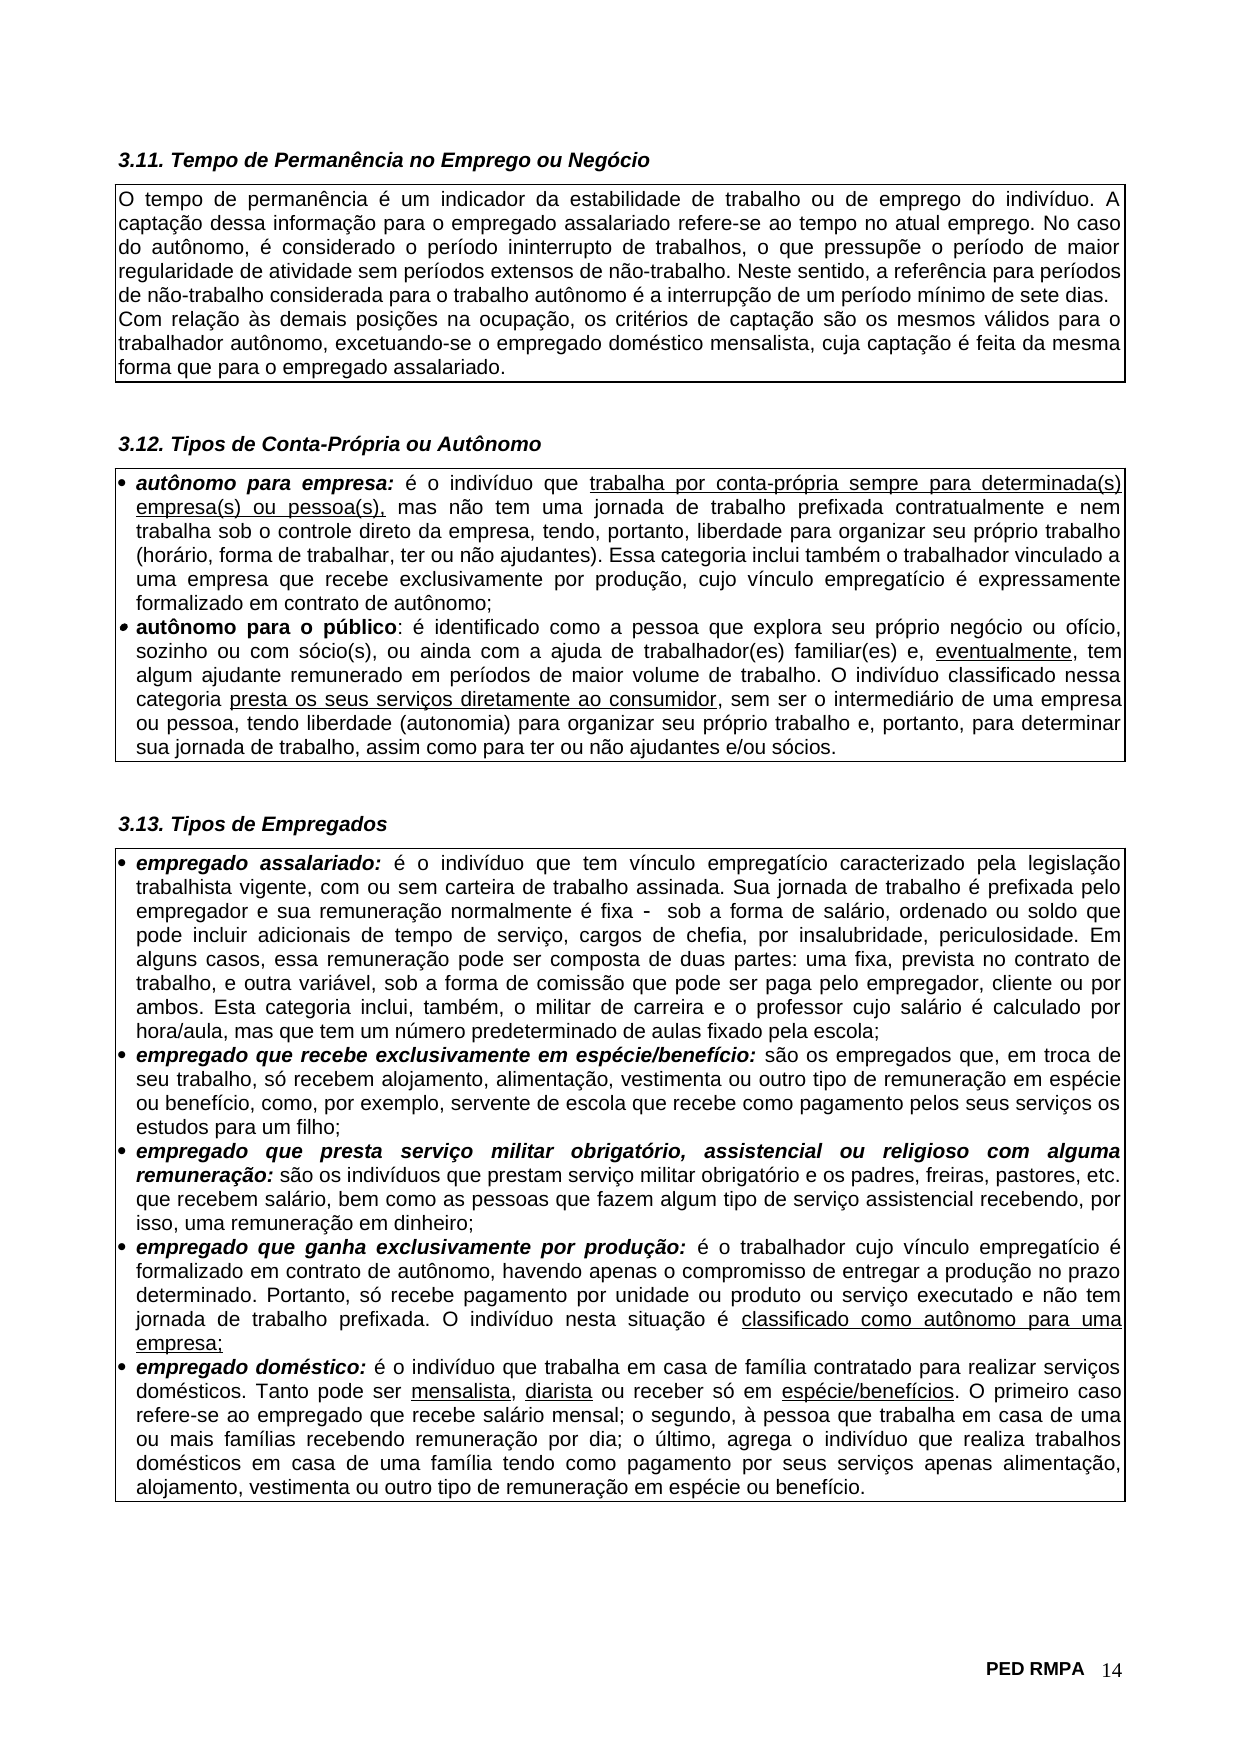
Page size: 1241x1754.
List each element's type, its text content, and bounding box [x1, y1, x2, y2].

list autônomo para o público: é identificado como a pessoa que explora seu próprio negócio ou ofício, sozinho ou com sócio(s), ou ainda com a ajuda de trabalhador(es) familiar(es) e, eventualmente, tem algum ajudante remunerado em períodos de maior volume de trabalho. O indivíduo classificado nessa categoria presta os seus serviços diretamente ao consumidor, sem ser o intermediário de uma empresa ou pessoa, tendo liberdade (autonomia) para organizar seu próprio trabalho e, portanto, para determinar sua jornada de trabalho, assim como para ter ou não ajudantes e/ou sócios. [116, 611, 1124, 761]
list empregado assalariado: é o indivíduo que tem vínculo empregatício caracterizado pela legislação trabalhista vigente, com ou sem carteira de trabalho assinada. Sua jornada de trabalho é prefixada pelo empregador e sua remuneração normalmente é fixa sob a forma de salário, ordenado ou soldo que pode incluir adicionais de tempo de serviço, cargos de chefia, por insalubridade, periculosidade. Em alguns casos, essa remuneração pode ser composta de duas partes: uma fixa, prevista no contrato de trabalho, e outra variável, sob a forma de comissão que pode ser paga pelo empregador, cliente ou por ambos. Esta categoria inclui, também, o militar de carreira e o professor cujo salário é calculado por hora/aula, mas que tem um número predeterminado de aulas fixado pela escola; [116, 849, 1124, 1043]
list empregado que recebe exclusivamente em espécie/benefício: são os empregados que, em troca de seu trabalho, só recebem alojamento, alimentação, vestimenta ou outro tipo de remuneração em espécie ou benefício, como, por exemplo, servente de escola que recebe como pagamento pelos seus serviços os estudos para um filho; [118, 1043, 1122, 1139]
list autônomo para empresa: é o indivíduo que trabalha por conta-própria sempre para determinada(s) empresa(s) ou pessoa(s), mas não tem uma jornada de trabalho prefixada contratualmente e nem trabalha sob o controle direto da empresa, tendo, portanto, liberdade para organizar seu próprio trabalho (horário, forma de trabalhar, ter ou não ajudantes). Essa categoria inclui também o trabalhador vinculado a uma empresa que recebe exclusivamente por produção, cujo vínculo empregatício é expressamente formalizado em contrato de autônomo; [116, 469, 1124, 611]
text 3.11. Tempo de Permanência no Emprego ou Negócio [118, 148, 1122, 172]
text O tempo de permanência é um indicador da estabilidade de trabalho ou de emprego do indivíduo. A captação dessa informação para o empregado assalariado refere-se ao tempo no atual emprego. No caso do autônomo, é considerado o período ininterrupto de trabalhos, o que pressupõe o período de maior regularidade de atividade sem períodos extensos de não-trabalho. Neste sentido, a referência para períodos de não-trabalho considerada para o trabalho autônomo é a interrupção de um período mínimo de sete dias. [116, 185, 1124, 303]
text 3.12. Tipos de Conta-Própria ou Autônomo [118, 432, 1122, 456]
list empregado doméstico: é o indivíduo que trabalha em casa de família contratado para realizar serviços domésticos. Tanto pode ser mensalista, diarista ou receber só em espécie/benefícios. O primeiro caso refere-se ao empregado que recebe salário mensal; o segundo, à pessoa que trabalha em casa de uma ou mais famílias recebendo remuneração por dia; o último, agrega o indivíduo que realiza trabalhos domésticos em casa de uma família tendo como pagamento por seus serviços apenas alimentação, alojamento, vestimenta ou outro tipo de remuneração em espécie ou benefício. [116, 1351, 1124, 1501]
text Com relação às demais posições na ocupação, os critérios de captação são os mesmos válidos para o trabalhador autônomo, excetuando-se o empregado doméstico mensalista, cuja captação é feita da mesma forma que para o empregado assalariado. [116, 303, 1124, 381]
list empregado que ganha exclusivamente por produção: é o trabalhador cujo vínculo empregatício é formalizado em contrato de autônomo, havendo apenas o compromisso de entregar a produção no prazo determinado. Portanto, só recebe pagamento por unidade ou produto ou serviço executado e não tem jornada de trabalho prefixada. O indivíduo nesta situação é classificado como autônomo para uma empresa; [118, 1235, 1122, 1351]
text 3.13. Tipos de Empregados [118, 811, 1122, 835]
list empregado que presta serviço militar obrigatório, assistencial ou religioso com alguma remuneração: são os indivíduos que prestam serviço militar obrigatório e os padres, freiras, pastores, etc. que recebem salário, bem como as pessoas que fazem algum tipo de serviço assistencial recebendo, por isso, uma remuneração em dinheiro; [118, 1139, 1122, 1235]
